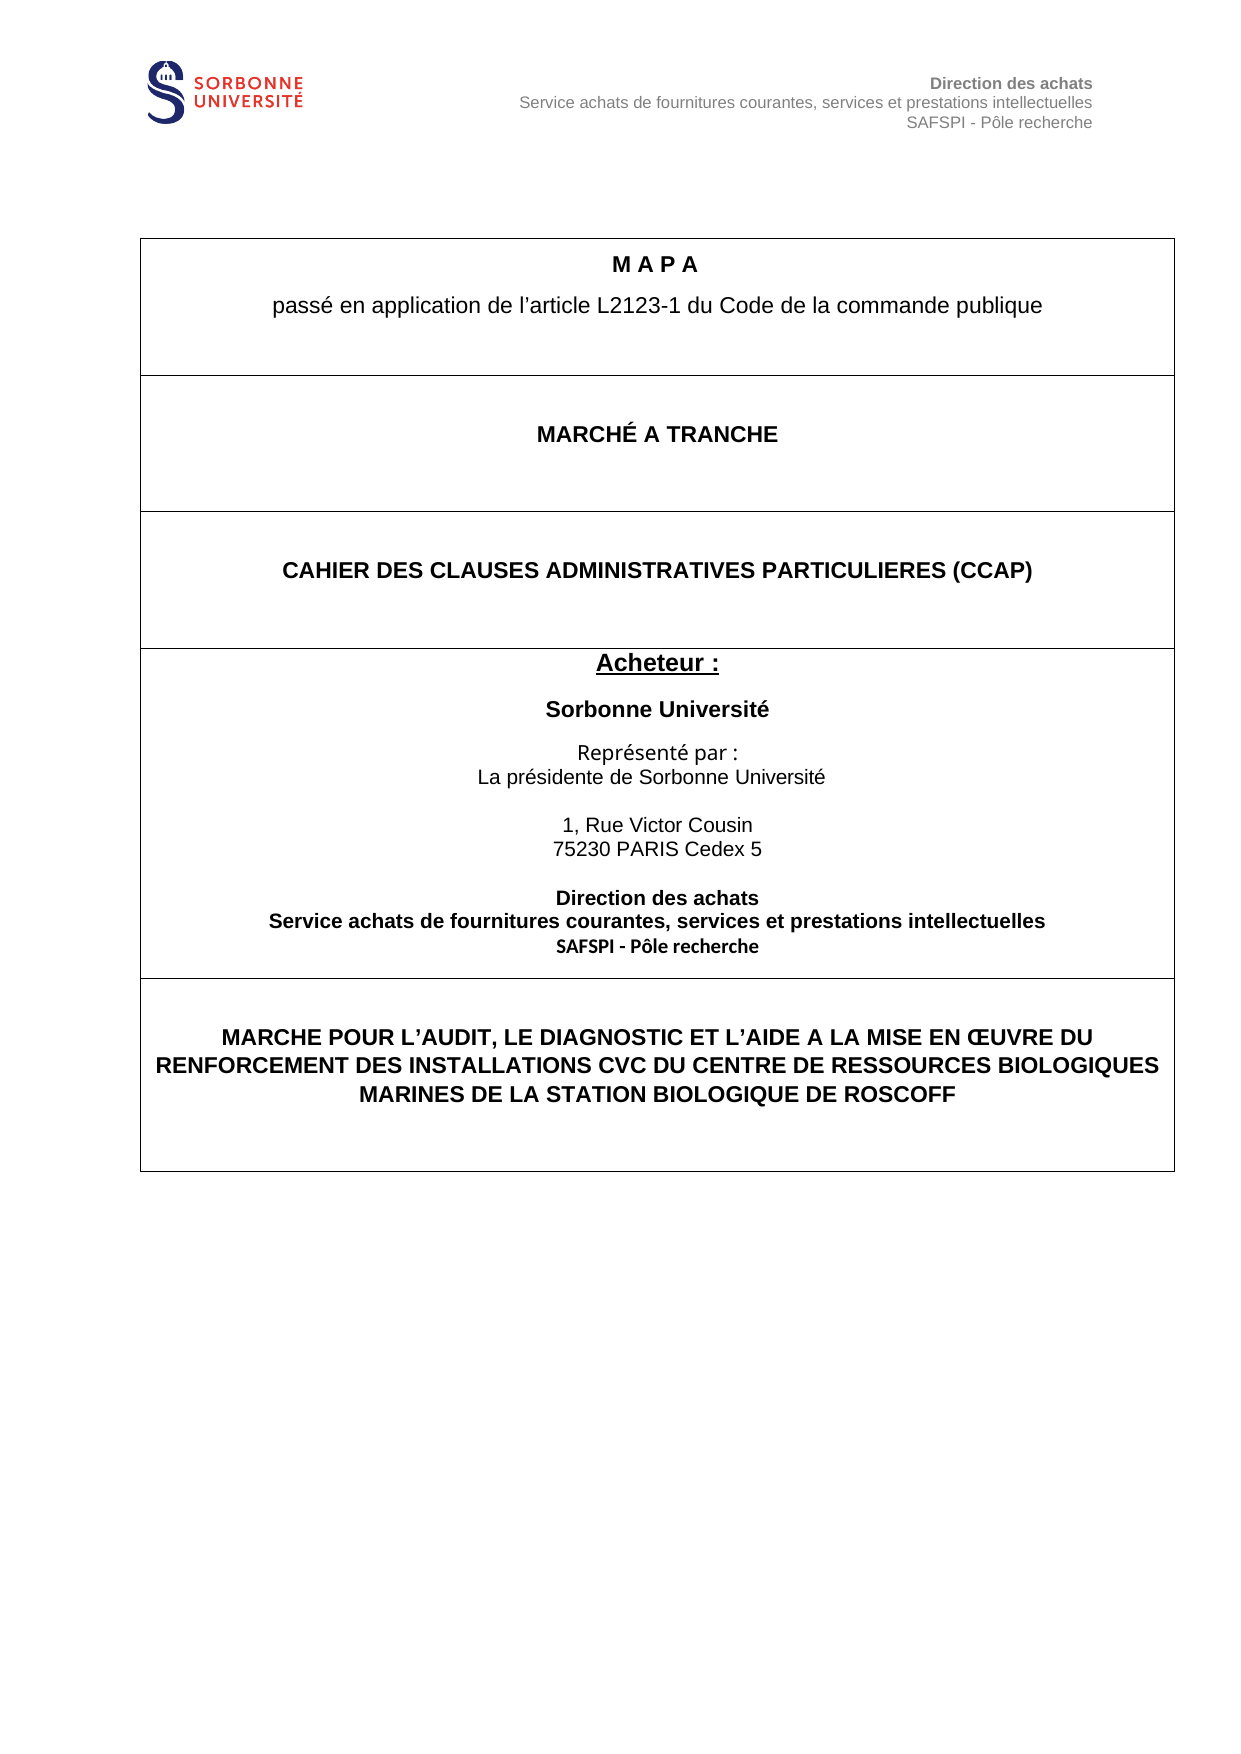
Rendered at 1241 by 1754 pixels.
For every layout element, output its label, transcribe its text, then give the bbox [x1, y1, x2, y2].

table_cell Marché a tranche [141, 376, 1174, 511]
table_cell MARCHE POUR L’audit, Le diagnostic et L’AIDE A LA mise en œuvre du renforcement des installations CVC du Centre de Ressources Biologiques Marines de la Station Biologique de Roscoff [141, 979, 1174, 1171]
table_cell CAHIER DES CLAUSES ADMINISTRATIVES PARTICULIERES (CCAP) [141, 512, 1174, 647]
table_cell Acheteur : Sorbonne Université Représenté par : La présidente de Sorbonne Université 1, Rue Victor Cousin 75230 PARIS Cedex 5 Direction des achats Service achats de fournitures courantes, services et prestations intellectuelles SAFSPI - Pôle recherche [141, 649, 1174, 977]
table_header MAPA passé en application de l’article L2123-1 du Code de la commande publique [141, 239, 1174, 375]
picture [147, 61, 303, 124]
